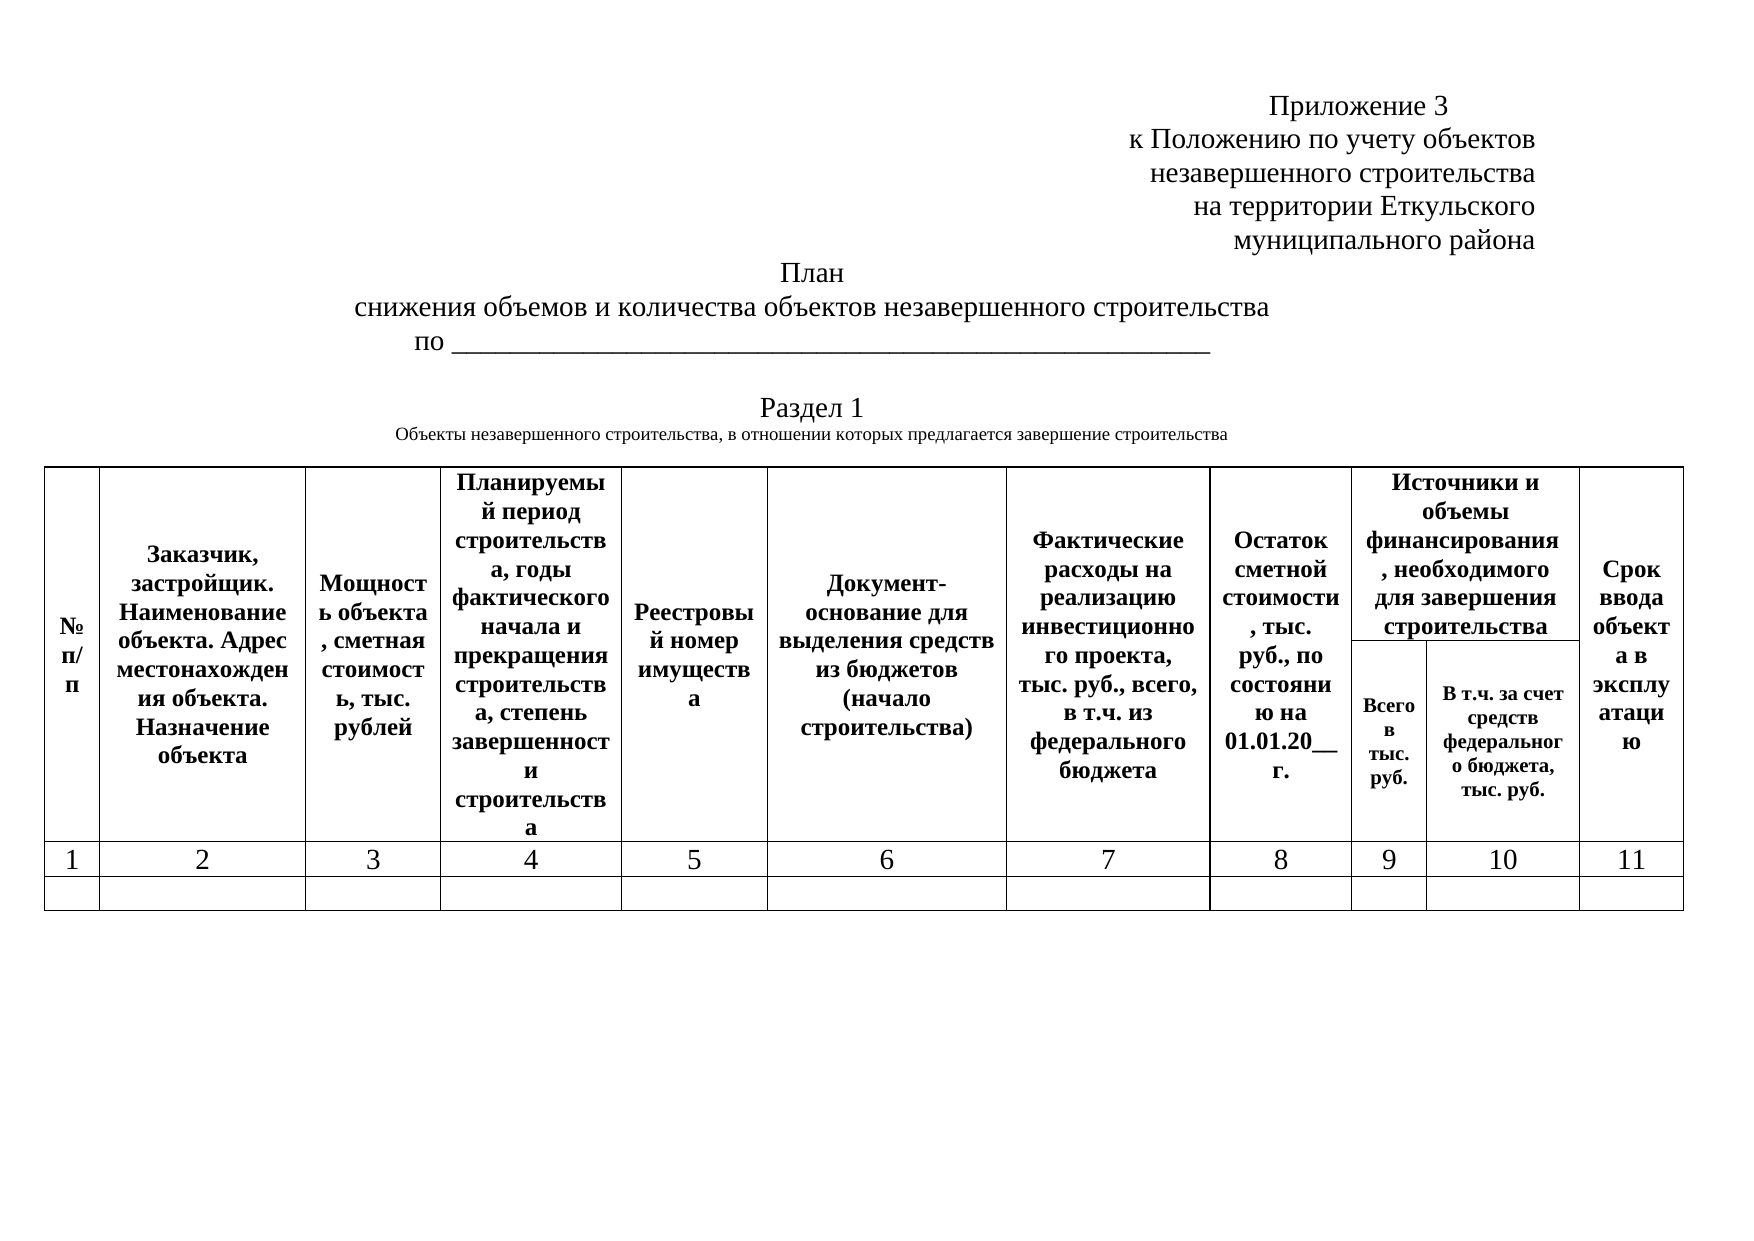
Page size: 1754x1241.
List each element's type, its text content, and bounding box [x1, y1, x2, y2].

table_cell [1352, 877, 1426, 910]
text План [89, 256, 1535, 289]
table_cell 2 [100, 842, 305, 876]
table_cell Всего в тыс. руб. [1352, 641, 1426, 841]
table_cell 4 [441, 842, 621, 876]
text незавершенного строительства [89, 155, 1535, 188]
table_cell 8 [1211, 842, 1351, 876]
table_cell [1007, 877, 1209, 910]
text по ____________________________________________________ [89, 323, 1535, 356]
table_cell [768, 877, 1006, 910]
table_header № п/п [45, 468, 99, 841]
text к Положению по учету объектов [89, 121, 1535, 155]
table_header Мощность объекта , сметная стоимость, тыс. рублей [306, 468, 440, 841]
table_header Источники и объемы финансирования , необходимого для завершения строительства [1352, 468, 1579, 640]
table_header Остаток сметной стоимости, тыс. руб., по состоянию на 01.01.20__г. [1211, 468, 1351, 841]
table_cell 9 [1352, 842, 1426, 876]
table_cell 10 [1427, 842, 1579, 876]
table_cell [1580, 877, 1683, 910]
text Раздел 1 [89, 390, 1535, 423]
text муниципального района [89, 222, 1535, 256]
table_header Фактические расходы на реализацию инвестиционного проекта, тыс. руб., всего, в т.ч. из федерального бюджета [1007, 468, 1209, 841]
text снижения объемов и количества объектов незавершенного строительства [89, 289, 1535, 323]
table_header Реестровый номер имущества [622, 468, 767, 841]
table_header Планируемый период строительства, годы фактического начала и прекращения строительства, степень завершенности строительства [441, 468, 621, 841]
table_cell 6 [768, 842, 1006, 876]
table_header Документ-основание для выделения средств из бюджетов (начало строительства) [768, 468, 1006, 841]
text Приложение 3 [1108, 88, 1535, 121]
table_cell 5 [622, 842, 767, 876]
text Объекты незавершенного строительства, в отношении которых предлагается завершение строительства [89, 423, 1535, 445]
table_cell В т.ч. за счет средств федерального бюджета, тыс. руб. [1427, 641, 1579, 841]
table_cell [622, 877, 767, 910]
table_cell [1211, 877, 1351, 910]
table_cell 1 [45, 842, 99, 876]
table_cell 7 [1007, 842, 1209, 876]
table_header Срок ввода объекта в эксплуатацию [1580, 468, 1683, 841]
table_cell [441, 877, 621, 910]
table_cell [45, 877, 99, 910]
table_cell 11 [1580, 842, 1683, 876]
table_header Заказчик, застройщик. Наименование объекта. Адрес местонахождения объекта. Назначение объекта [100, 468, 305, 841]
table_cell [100, 877, 305, 910]
table_cell 3 [306, 842, 440, 876]
text на территории Еткульского [89, 188, 1535, 222]
table_cell [306, 877, 440, 910]
table_cell [1427, 877, 1579, 910]
